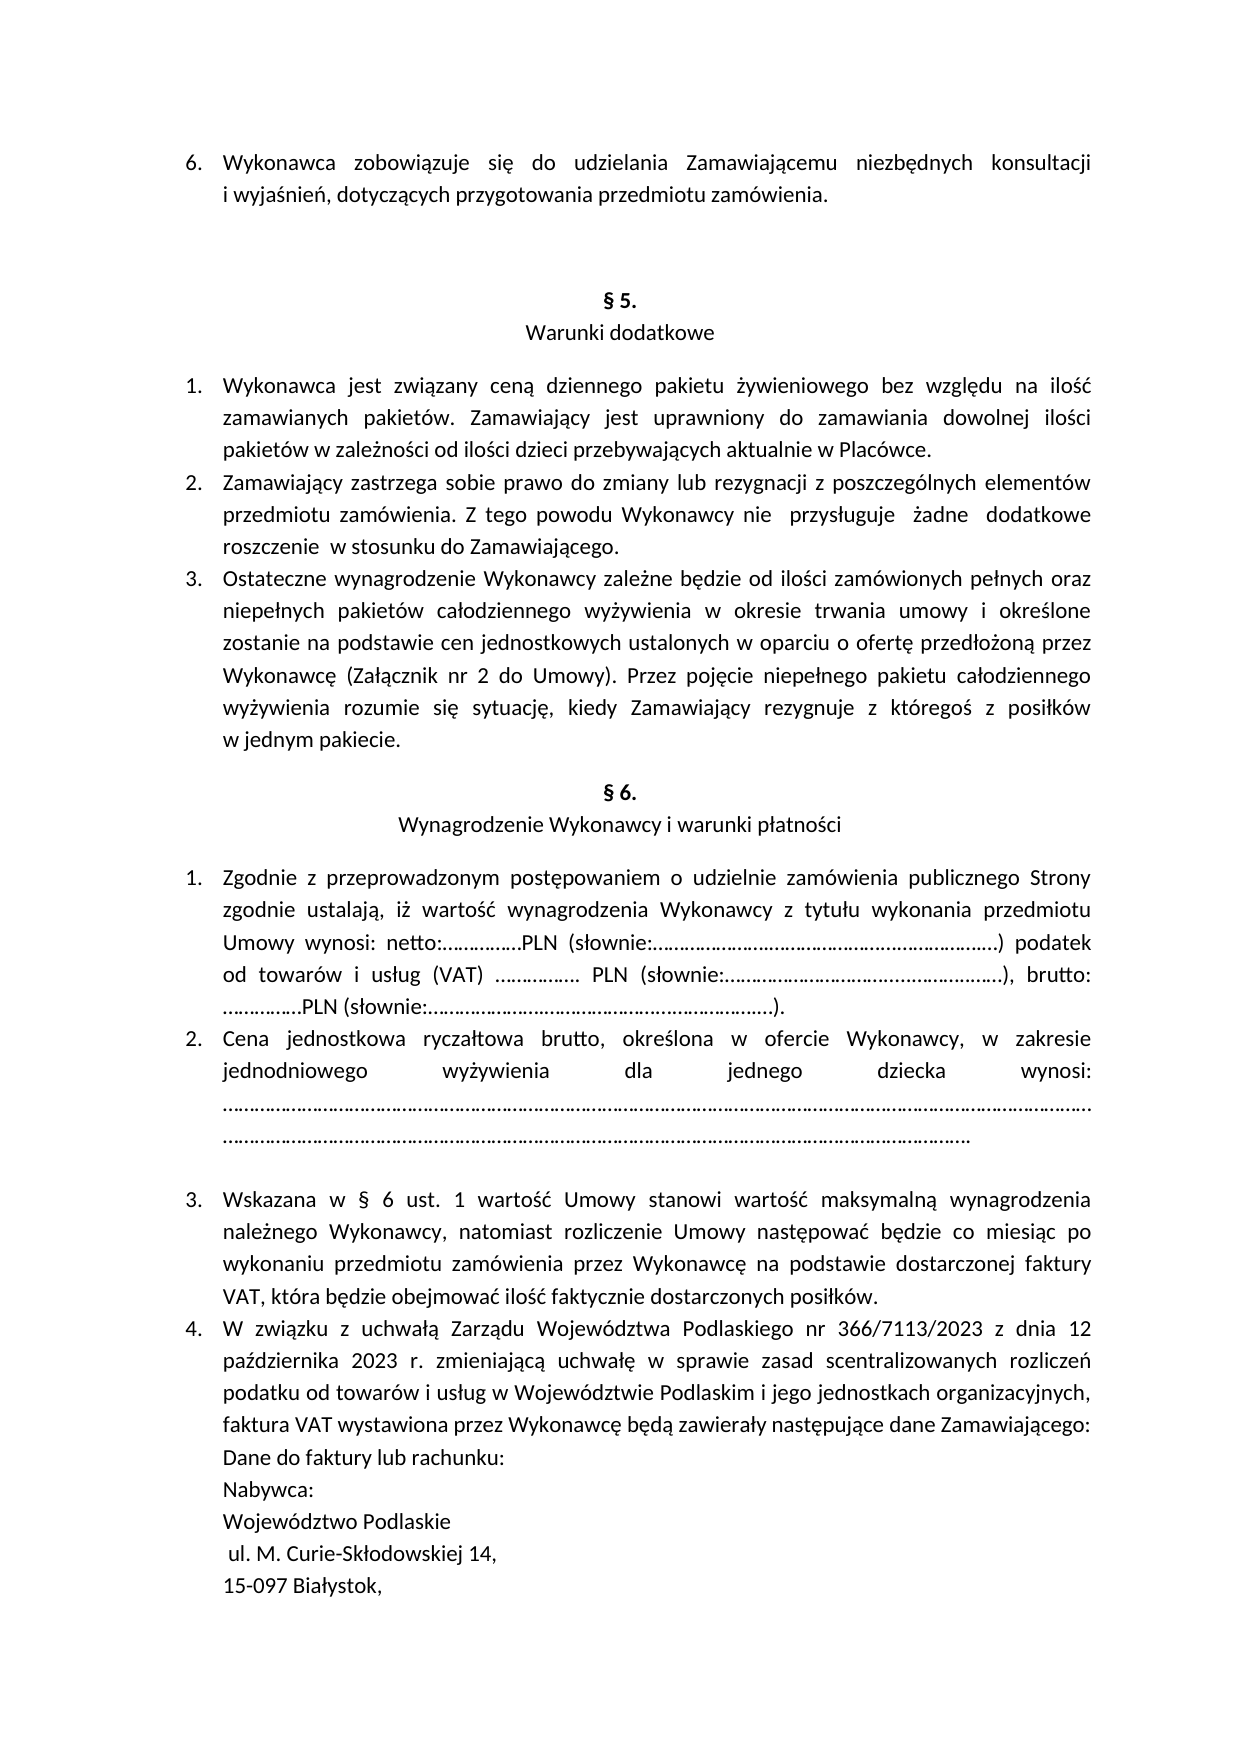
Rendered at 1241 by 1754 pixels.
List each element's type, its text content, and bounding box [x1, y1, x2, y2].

list Zgodnie z przeprowadzonym postępowaniem o udzielnie zamówienia publicznego Strony zgodnie ustalają, iż wartość wynagrodzenia Wykonawcy z tytułu wykonania przedmiotu Umowy wynosi: netto:……………PLN (słownie:………………….…………………...…………….…) podatek od towarów i usług (VAT) ……………. PLN (słownie:………………………….....………..……), brutto:……………PLN (słownie:………………….…………………...…………….…). [185, 863, 1093, 1020]
list Województwo Podlaskie [223, 1507, 1093, 1535]
list ul. M. Curie-Skłodowskiej 14, [223, 1539, 1093, 1567]
list Wskazana w § 6 ust. 1 wartość Umowy stanowi wartość maksymalną wynagrodzenia należnego Wykonawcy, natomiast rozliczenie Umowy następować będzie co miesiąc po wykonaniu przedmiotu zamówienia przez Wykonawcę na podstawie dostarczonej faktury VAT, która będzie obejmować ilość faktycznie dostarczonych posiłków. [185, 1185, 1093, 1310]
list W związku z uchwałą Zarządu Województwa Podlaskiego nr 366/7113/2023 z dnia 12 października 2023 r. zmieniającą uchwałę w sprawie zasad scentralizowanych rozliczeń podatku od towarów i usług w Województwie Podlaskim i jego jednostkach organizacyjnych, faktura VAT wystawiona przez Wykonawcę będą zawierały następujące dane Zamawiającego: [185, 1314, 1093, 1438]
text § 5. Warunki dodatkowe [148, 286, 1093, 346]
list Wykonawca zobowiązuje się do udzielania Zamawiającemu niezbędnych konsultacji i wyjaśnień, dotyczących przygotowania przedmiotu zamówienia. [185, 148, 1093, 208]
list Zamawiający zastrzega sobie prawo do zmiany lub rezygnacji z poszczególnych elementów przedmiotu zamówienia. Z tego powodu Wykonawcy nie przysługuje żadne dodatkowe roszczenie w stosunku do Zamawiającego. [185, 468, 1093, 560]
list Ostateczne wynagrodzenie Wykonawcy zależne będzie od ilości zamówionych pełnych oraz niepełnych pakietów całodziennego wyżywienia w okresie trwania umowy i określone zostanie na podstawie cen jednostkowych ustalonych w oparciu o ofertę przedłożoną przez Wykonawcę (Załącznik nr 2 do Umowy). Przez pojęcie niepełnego pakietu całodziennego wyżywienia rozumie się sytuację, kiedy Zamawiający rezygnuje z któregoś z posiłków w jednym pakiecie. [185, 564, 1093, 753]
list Wykonawca jest związany ceną dziennego pakietu żywieniowego bez względu na ilość zamawianych pakietów. Zamawiający jest uprawniony do zamawiania dowolnej ilości pakietów w zależności od ilości dzieci przebywających aktualnie w Placówce. [185, 371, 1093, 463]
list 15-097 Białystok, [223, 1571, 1093, 1599]
list Nabywca: [223, 1475, 1093, 1503]
text § 6. Wynagrodzenie Wykonawcy i warunki płatności [148, 778, 1093, 838]
list Cena jednostkowa ryczałtowa brutto, określona w ofercie Wykonawcy, w zakresie jednodniowego wyżywienia dla jednego dziecka wynosi:………………………………………………………………………………………………………………………………………………………………………………………………………………………………………………………………………………. [185, 1024, 1093, 1149]
list Dane do faktury lub rachunku: [223, 1443, 1093, 1471]
